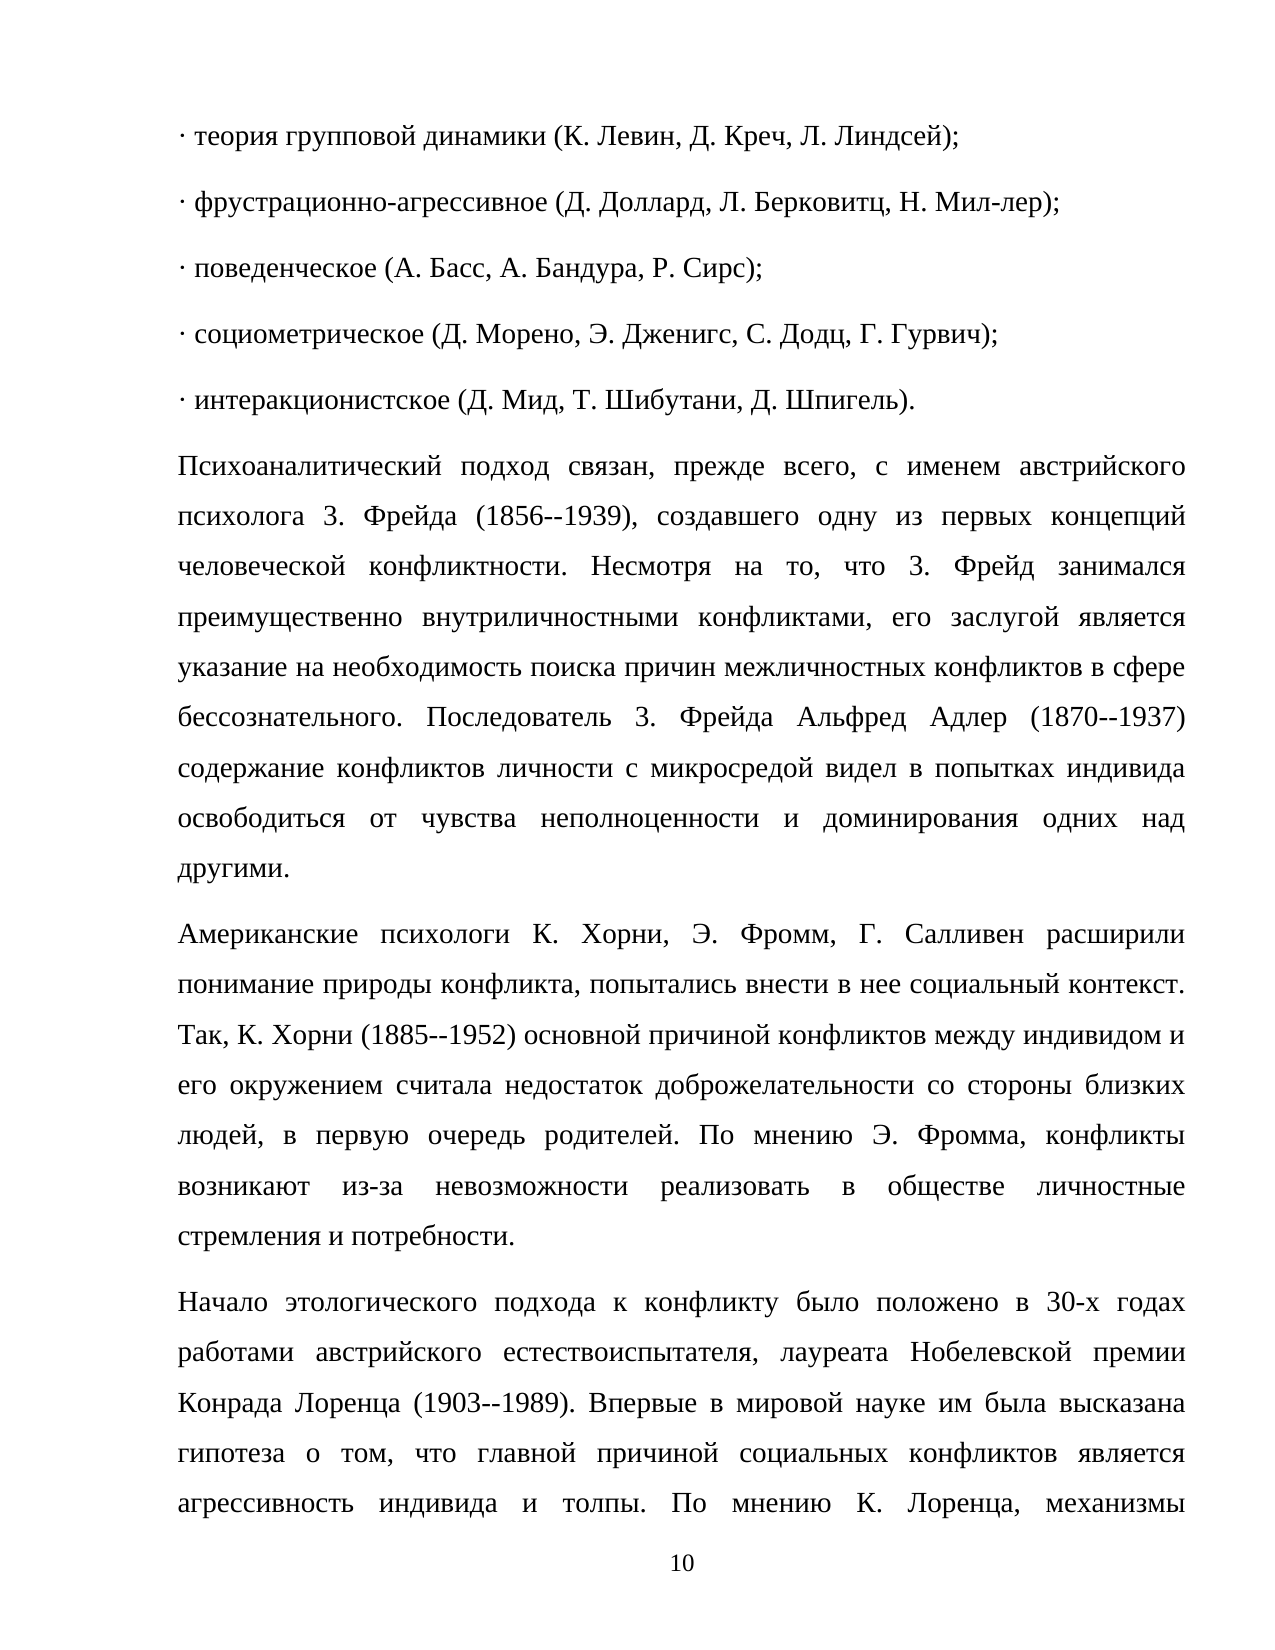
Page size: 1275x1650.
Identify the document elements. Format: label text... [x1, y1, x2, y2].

text Американские психологи К. Хорни, Э. Фромм, Г. Салливен расширили понимание природы конфликта, попытались внести в нее социальный контекст. Так, К. Хорни (1885--1952) основной причиной конфликтов между индивидом и его окружением считала недостаток доброжелательности со стороны близких людей, в первую очередь родителей. По мнению Э. Фромма, конфликты возникают из-за невозможности реализовать в обществе личностные стремления и потребности. [177, 916, 1186, 1252]
text · теория групповой динамики (К. Левин, Д. Креч, Л. Линдсей); [177, 118, 1186, 152]
text · социометрическое (Д. Морено, Э. Дженигс, С. Додц, Г. Гурвич); [177, 316, 1186, 349]
text Психоаналитический подход связан, прежде всего, с именем австрийского психолога 3. Фрейда (1856--1939), создавшего одну из первых концепций человеческой конфликтности. Несмотря на то, что 3. Фрейд занимался преимущественно внутриличностными конфликтами, его заслугой является указание на необходимость поиска причин межличностных конфликтов в сфере бессознательного. Последователь 3. Фрейда Альфред Адлер (1870--1937) содержание конфликтов личности с микросредой видел в попытках индивида освободиться от чувства неполноценности и доминирования одних над другими. [177, 448, 1186, 884]
text · интеракционистское (Д. Мид, Т. Шибутани, Д. Шпигель). [177, 382, 1186, 415]
text · поведенческое (А. Басс, А. Бандура, Р. Сирс); [177, 250, 1186, 283]
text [177, 1284, 1186, 1519]
text · фрустрационно-агрессивное (Д. Доллард, Л. Берковитц, Н. Мил-лер); [177, 184, 1186, 218]
